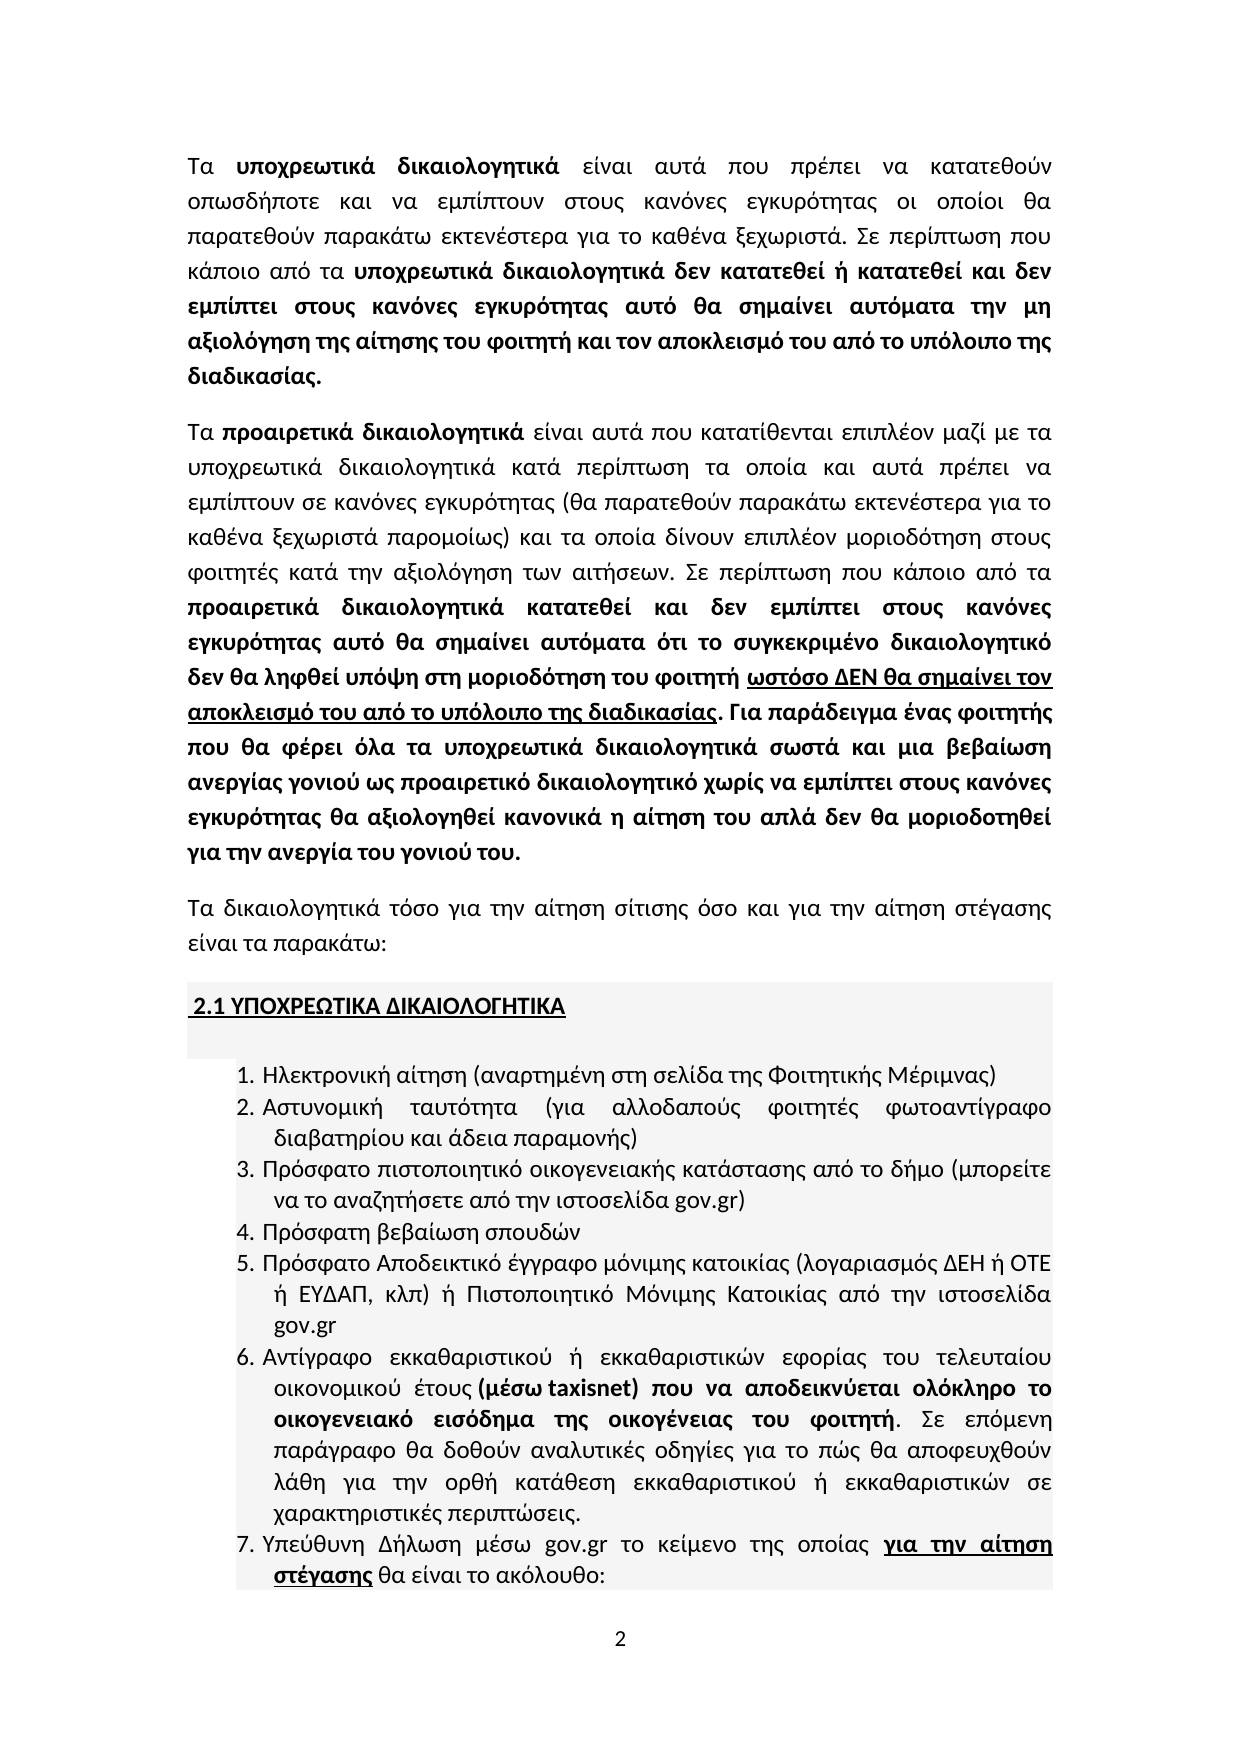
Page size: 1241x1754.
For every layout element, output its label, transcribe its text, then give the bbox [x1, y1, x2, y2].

list Πρόσφατη βεβαίωση σπουδών [236, 1215, 1053, 1246]
text Τα δικαιολογητικά τόσο για την αίτηση σίτισης όσο και για την αίτηση στέγασης είναι τα παρακάτω: [187, 892, 1053, 957]
list Ηλεκτρονική αίτηση (αναρτημένη στη σελίδα της Φοιτητικής Μέριμνας) [236, 1059, 1053, 1090]
text 2.1 ΥΠΟΧΡΕΩΤΙΚΑ ΔΙΚΑΙΟΛΟΓΗΤΙΚΑ [187, 982, 1053, 1021]
text Τα υποχρεωτικά δικαιολογητικά είναι αυτά που πρέπει να κατατεθούν οπωσδήποτε και να εμπίπτουν στους κανόνες εγκυρότητας οι οποίοι θα παρατεθούν παρακάτω εκτενέστερα για το καθένα ξεχωριστά. Σε περίπτωση που κάποιο από τα υποχρεωτικά δικαιολογητικά δεν κατατεθεί ή κατατεθεί και δεν εμπίπτει στους κανόνες εγκυρότητας αυτό θα σημαίνει αυτόματα την μη αξιολόγηση της αίτησης του φοιτητή και τον αποκλεισμό του από το υπόλοιπο της διαδικασίας. [187, 150, 1053, 391]
list Αστυνομική ταυτότητα (για αλλοδαπούς φοιτητές φωτοαντίγραφο διαβατηρίου και άδεια παραμονής) [236, 1090, 1053, 1153]
text Τα προαιρετικά δικαιολογητικά είναι αυτά που κατατίθενται επιπλέον μαζί με τα υποχρεωτικά δικαιολογητικά κατά περίπτωση τα οποία και αυτά πρέπει να εμπίπτουν σε κανόνες εγκυρότητας (θα παρατεθούν παρακάτω εκτενέστερα για το καθένα ξεχωριστά παρομοίως) και τα οποία δίνουν επιπλέον μοριοδότηση στους φοιτητές κατά την αξιολόγηση των αιτήσεων. Σε περίπτωση που κάποιο από τα προαιρετικά δικαιολογητικά κατατεθεί και δεν εμπίπτει στους κανόνες εγκυρότητας αυτό θα σημαίνει αυτόματα ότι το συγκεκριμένο δικαιολογητικό δεν θα ληφθεί υπόψη στη μοριοδότηση του φοιτητή ωστόσο ΔΕΝ θα σημαίνει τον αποκλεισμό του από το υπόλοιπο της διαδικασίας. Για παράδειγμα ένας φοιτητής που θα φέρει όλα τα υποχρεωτικά δικαιολογητικά σωστά και μια βεβαίωση ανεργίας γονιού ως προαιρετικό δικαιολογητικό χωρίς να εμπίπτει στους κανόνες εγκυρότητας θα αξιολογηθεί κανονικά η αίτηση του απλά δεν θα μοριοδοτηθεί για την ανεργία του γονιού του. [187, 416, 1053, 866]
list Πρόσφατο πιστοποιητικό οικογενειακής κατάστασης από το δήμο (μπορείτε να το αναζητήσετε από την ιστοσελίδα gov.gr) [236, 1153, 1053, 1215]
list Πρόσφατο Αποδεικτικό έγγραφο μόνιμης κατοικίας (λογαριασμός ΔΕΗ ή ΟΤΕ ή ΕΥΔΑΠ, κλπ) ή Πιστοποιητικό Μόνιμης Κατοικίας από την ιστοσελίδα gov.gr [236, 1246, 1053, 1340]
list Υπεύθυνη Δήλωση μέσω gov.gr το κείμενο της οποίας για την αίτηση στέγασης θα είναι το ακόλουθο: [236, 1528, 1053, 1590]
list Αντίγραφο εκκαθαριστικού ή εκκαθαριστικών εφορίας του τελευταίου οικονομικού έτους (μέσω taxisnet) που να αποδεικνύεται ολόκληρο το οικογενειακό εισόδημα της οικογένειας του φοιτητή. Σε επόμενη παράγραφο θα δοθούν αναλυτικές οδηγίες για το πώς θα αποφευχθούν λάθη για την ορθή κατάθεση εκκαθαριστικού ή εκκαθαριστικών σε χαρακτηριστικές περιπτώσεις. [236, 1340, 1053, 1528]
